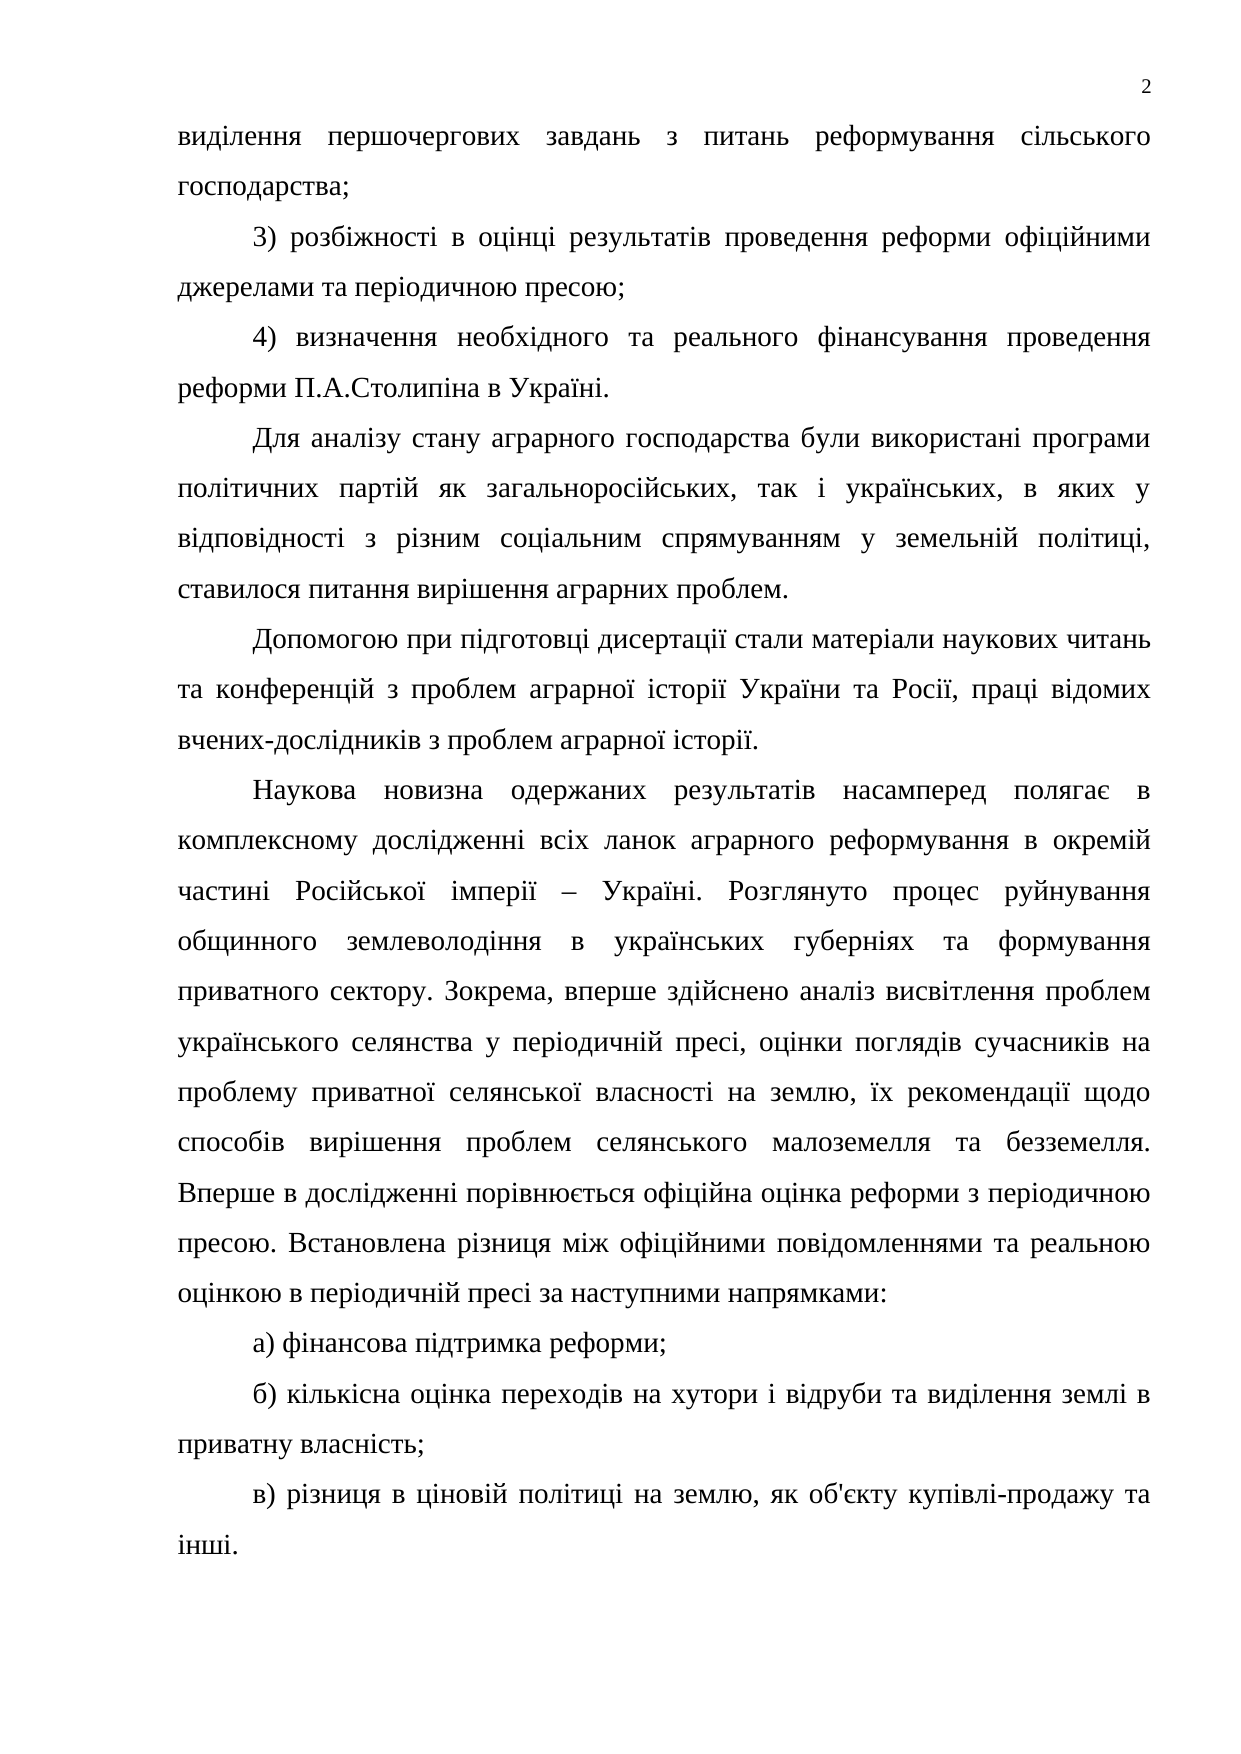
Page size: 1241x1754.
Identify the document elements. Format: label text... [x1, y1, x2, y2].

text Допомогою при підготовці дисертації стали матеріали наукових читань та конференцій з проблем аграрної історії України та Росії, праці відомих вчених-дослідників з проблем аграрної історії. [177, 621, 1152, 755]
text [177, 118, 1152, 202]
text б) кількісна оцінка переходів на хутори і відруби та виділення землі в приватну власність; [177, 1376, 1152, 1460]
text а) фінансова підтримка реформи; [177, 1326, 1152, 1359]
text 4) визначення необхідного та реального фінансування проведення реформи П.А.Столипіна в Україні. [177, 319, 1152, 403]
text в) різниця в ціновій політиці на землю, як об'єкту купівлі-продажу та інші. [177, 1477, 1152, 1560]
text Наукова новизна одержаних результатів насамперед полягає в комплексному дослідженні всіх ланок аграрного реформування в окремій частині Російської імперії – Україні. Розглянуто процес руйнування общинного землеволодіння в українських губерніях та формування приватного сектору. Зокрема, вперше здійснено аналіз висвітлення проблем українського селянства у періодичній пресі, оцінки поглядів сучасників на проблему приватної селянської власності на землю, їх рекомендації щодо способів вирішення проблем селянського малоземелля та безземелля. Вперше в дослідженні порівнюється офіційна оцінка реформи з періодичною пресою. Встановлена різниця між офіційними повідомленнями та реальною оцінкою в періодичній пресі за наступними напрямками: [177, 772, 1152, 1309]
text 3) розбіжності в оцінці результатів проведення реформи офіційними джерелами та періодичною пресою; [177, 219, 1152, 303]
text Для аналізу стану аграрного господарства були використані програми політичних партій як загальноросійських, так і українських, в яких у відповідності з різним соціальним спрямуванням у земельній політиці, ставилося питання вирішення аграрних проблем. [177, 420, 1152, 604]
